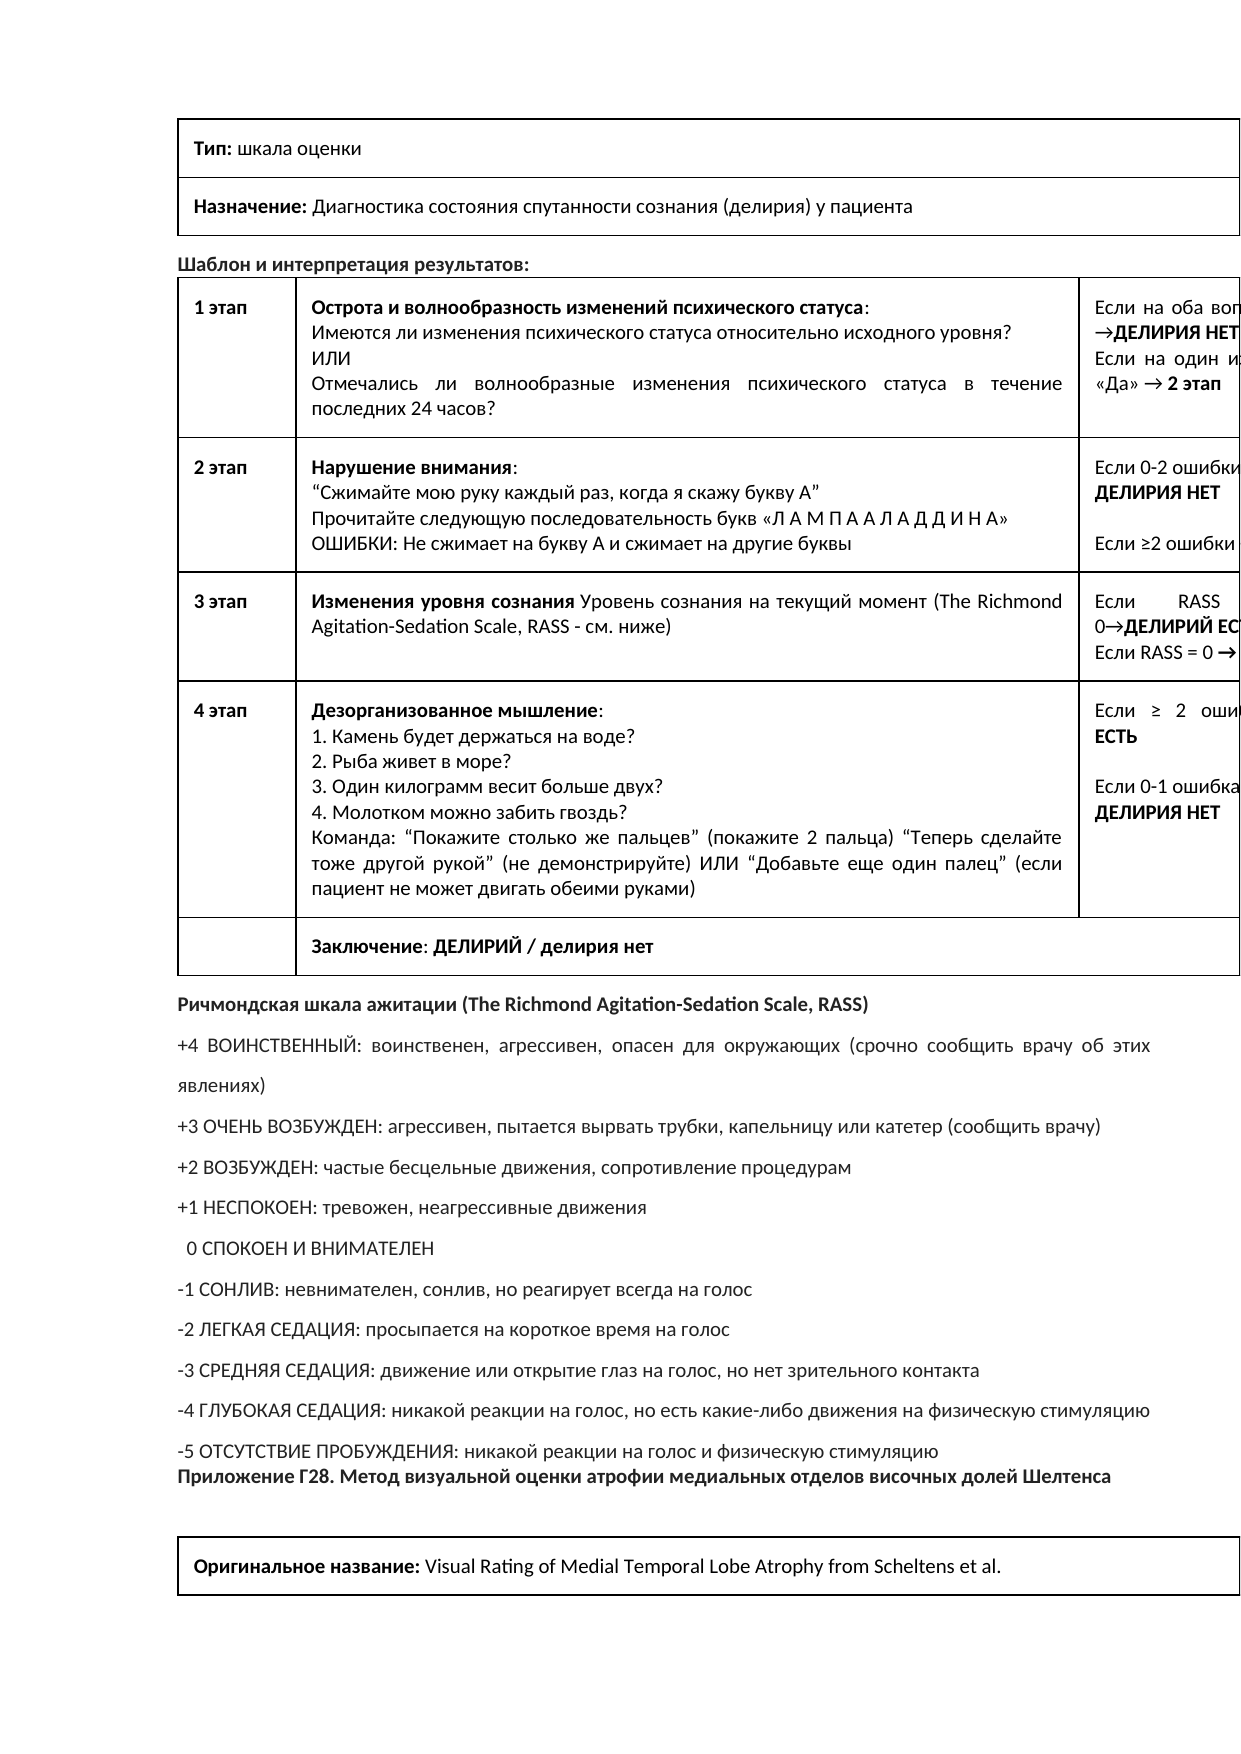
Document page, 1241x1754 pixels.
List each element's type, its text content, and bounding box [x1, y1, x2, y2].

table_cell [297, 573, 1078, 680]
text Шаблон и интерпретация результатов: [177, 236, 1152, 277]
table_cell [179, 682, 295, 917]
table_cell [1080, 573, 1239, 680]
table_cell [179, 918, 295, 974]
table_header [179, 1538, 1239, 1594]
text Ричмондская шкала ажитации (The Richmond Agitation-Sedation Scale, RASS) [177, 976, 1152, 1017]
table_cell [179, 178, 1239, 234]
text +2 ВОЗБУЖДЕН: частые бесцельные движения, сопротивление процедурам [177, 1139, 1152, 1179]
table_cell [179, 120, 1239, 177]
text Приложение Г28. Метод визуальной оценки атрофии медиальных отделов височных долей Шелтенса [177, 1464, 1152, 1489]
text +4 ВОИНСТВЕННЫЙ: воинственен, агрессивен, опасен для окружающих (срочно сообщить врачу об этих явлениях) [177, 1017, 1152, 1098]
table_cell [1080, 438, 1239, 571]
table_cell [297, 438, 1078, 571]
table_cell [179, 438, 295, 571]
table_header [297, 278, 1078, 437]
text +3 ОЧЕНЬ ВОЗБУЖДЕН: агрессивен, пытается вырвать трубки, капельницу или катетер (сообщить врачу) [177, 1098, 1152, 1139]
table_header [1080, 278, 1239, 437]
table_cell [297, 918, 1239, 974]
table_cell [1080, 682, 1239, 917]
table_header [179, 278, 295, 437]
text -2 ЛЕГКАЯ СЕДАЦИЯ: просыпается на короткое время на голос [177, 1301, 1152, 1342]
text -3 СРЕДНЯЯ СЕДАЦИЯ: движение или открытие глаз на голос, но нет зрительного контакта [177, 1342, 1152, 1382]
text +1 НЕСПОКОЕН: тревожен, неагрессивные движения [177, 1179, 1152, 1220]
text -1 СОНЛИВ: невнимателен, сонлив, но реагирует всегда на голос [177, 1261, 1152, 1301]
text 0 СПОКОЕН И ВНИМАТЕЛЕН [177, 1220, 1152, 1261]
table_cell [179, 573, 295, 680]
text -4 ГЛУБОКАЯ СЕДАЦИЯ: никакой реакции на голос, но есть какие-либо движения на физическую стимуляцию [177, 1382, 1152, 1423]
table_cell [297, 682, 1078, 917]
text -5 ОТСУТСТВИЕ ПРОБУЖДЕНИЯ: никакой реакции на голос и физическую стимуляцию [177, 1423, 1152, 1464]
